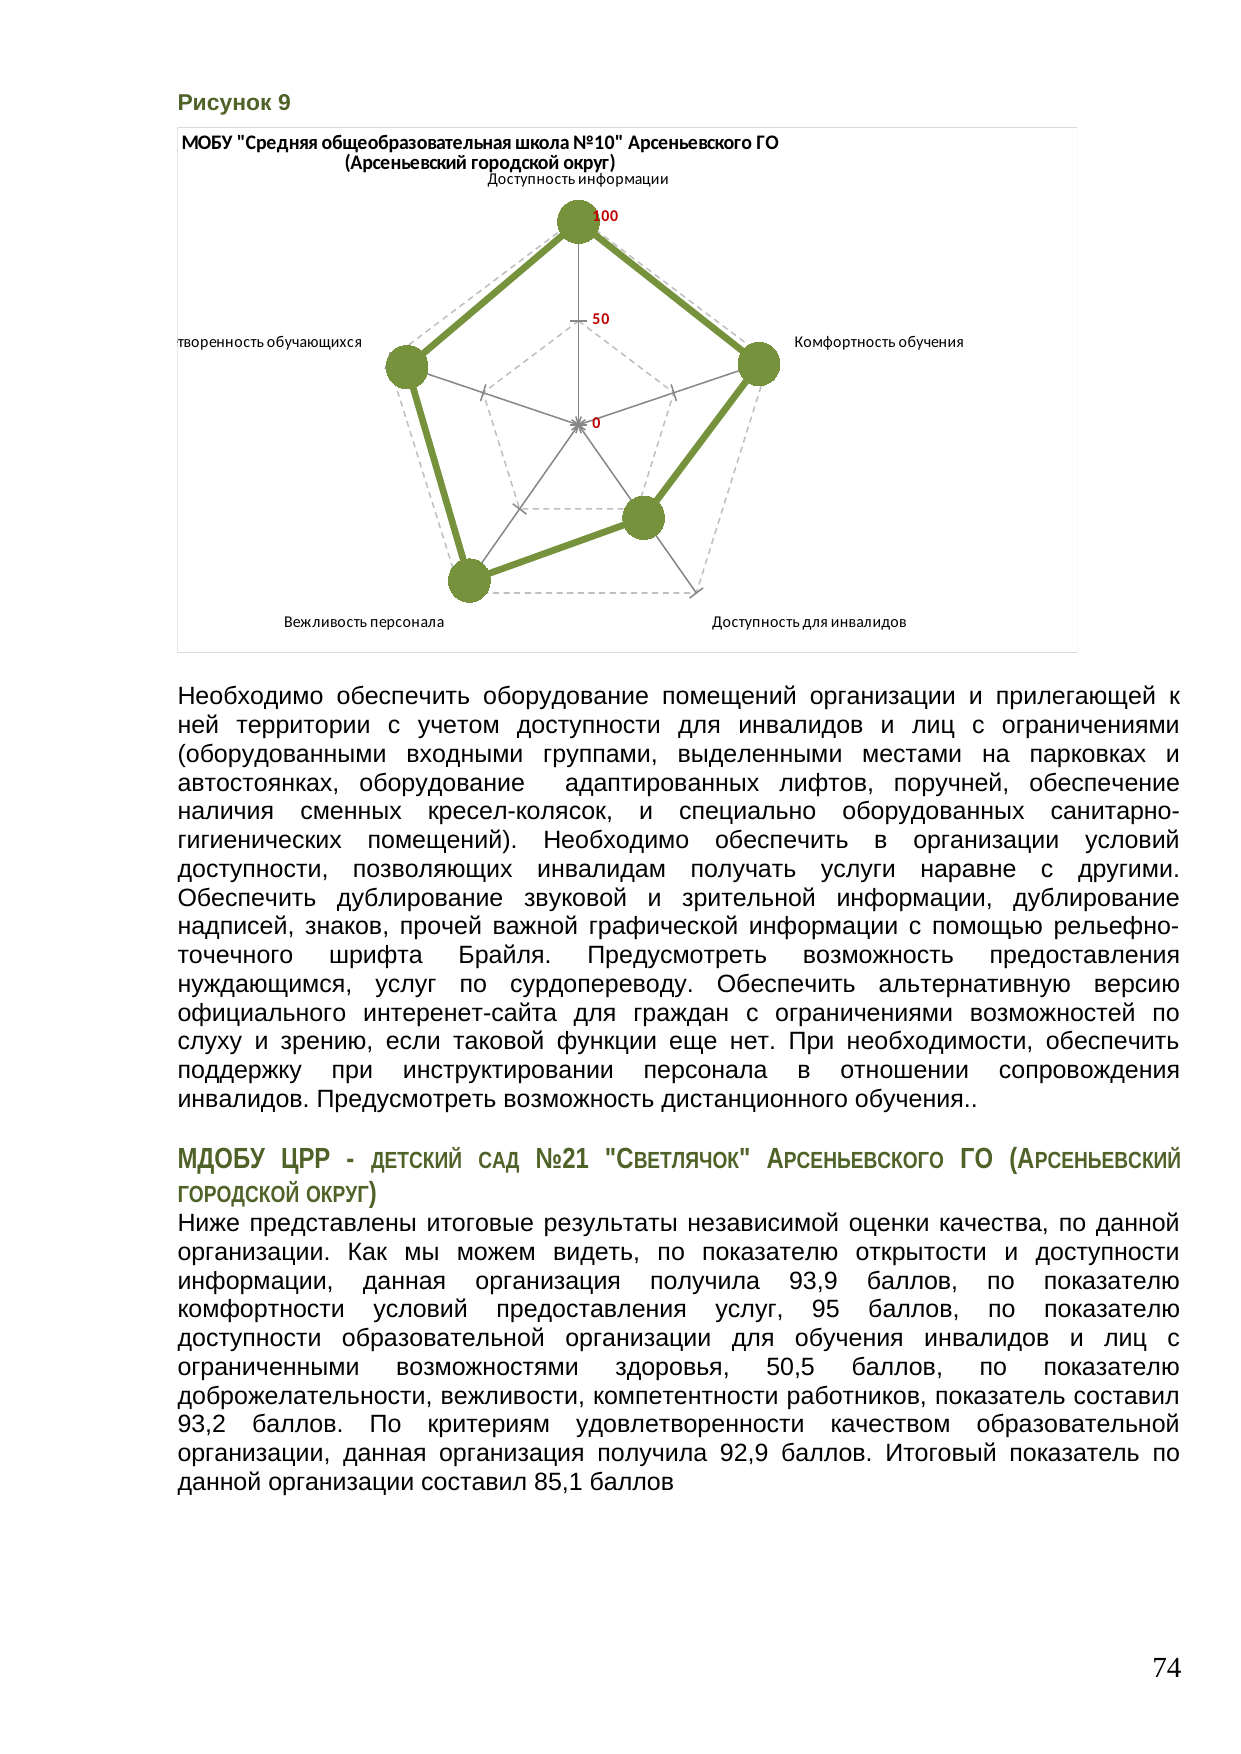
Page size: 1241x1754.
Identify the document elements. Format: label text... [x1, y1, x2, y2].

text Необходимо обеспечить оборудование помещений организации и прилегающей к ней территории с учетом доступности для инвалидов и лиц с ограничениями (оборудованными входными группами, выделенными местами на парковках и автостоянках, оборудование адаптированных лифтов, поручней, обеспечение наличия сменных кресел-колясок, и специально оборудованных санитарно-гигиенических помещений). Необходимо обеспечить в организации условий доступности, позволяющих инвалидам получать услуги наравне с другими. Обеспечить дублирование звуковой и зрительной информации, дублирование надписей, знаков, прочей важной графической информации с помощью рельефно-точечного шрифта Брайля. Предусмотреть возможность предоставления нуждающимся, услуг по сурдопереводу. Обеспечить альтернативную версию официального интеренет-сайта для граждан с ограничениями возможностей по слуху и зрению, если таковой функции еще нет. При необходимости, обеспечить поддержку при инструктировании персонала в отношении сопровождения инвалидов. Предусмотреть возможность дистанционного обучения.. [177, 681, 1181, 1112]
text Ниже представлены итоговые результаты независимой оценки качества, по данной организации. Как мы можем видеть, по показателю открытости и доступности информации, данная организация получила 93,9 баллов, по показателю комфортности условий предоставления услуг, 95 баллов, по показателю доступности образовательной организации для обучения инвалидов и лиц с ограниченными возможностями здоровья, 50,5 баллов, по показателю доброжелательности, вежливости, компетентности работников, показатель составил 93,2 баллов. По критериям удовлетворенности качеством образовательной организации, данная организация получила 92,9 баллов. Итоговый показатель по данной организации составил 85,1 баллов [177, 1208, 1181, 1496]
text Рисунок 9 [177, 89, 1181, 115]
text МДОБУ ЦРР - детский сад №21 "Светлячок" Арсеньевского ГО (Арсеньевский городской округ) [177, 1141, 1181, 1208]
